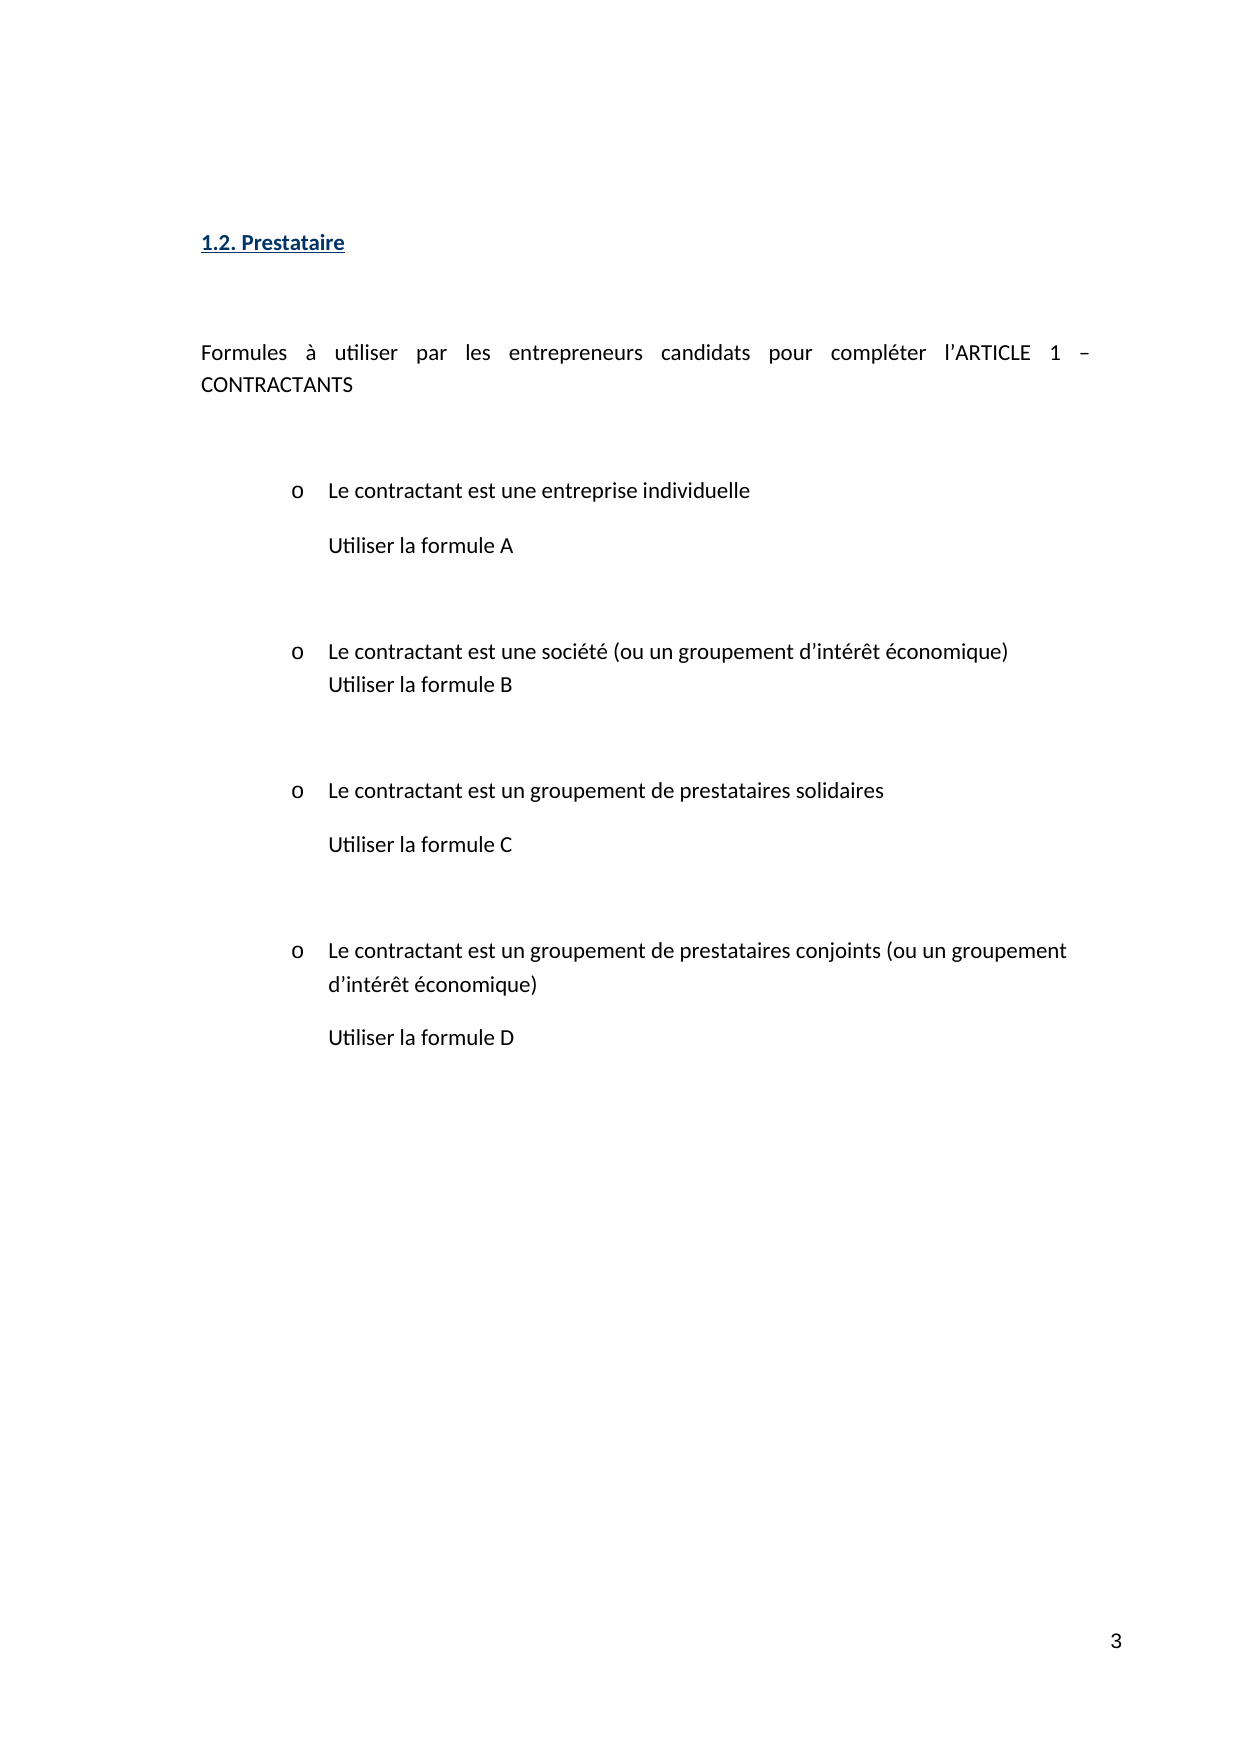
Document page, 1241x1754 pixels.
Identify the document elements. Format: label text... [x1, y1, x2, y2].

list Utiliser la formule D [328, 1023, 1122, 1051]
list Utiliser la formule C [328, 831, 1122, 858]
text Formules à utiliser par les entrepreneurs candidats pour compléter l’ARTICLE 1 – CONTRACTANTS [201, 338, 1092, 398]
text Le contractant est un groupement de prestataires solidaires [291, 776, 1122, 805]
text Le contractant est un groupement de prestataires conjoints (ou un groupement d’intérêt économique) [291, 937, 1122, 998]
text Le contractant est une société (ou un groupement d’intérêt économique) Utiliser la formule B [291, 637, 1122, 698]
text Le contractant est une entreprise individuelle [291, 476, 1122, 506]
list Utiliser la formule A [328, 531, 1122, 559]
subtitle 1.2. Prestataire [201, 228, 1092, 256]
